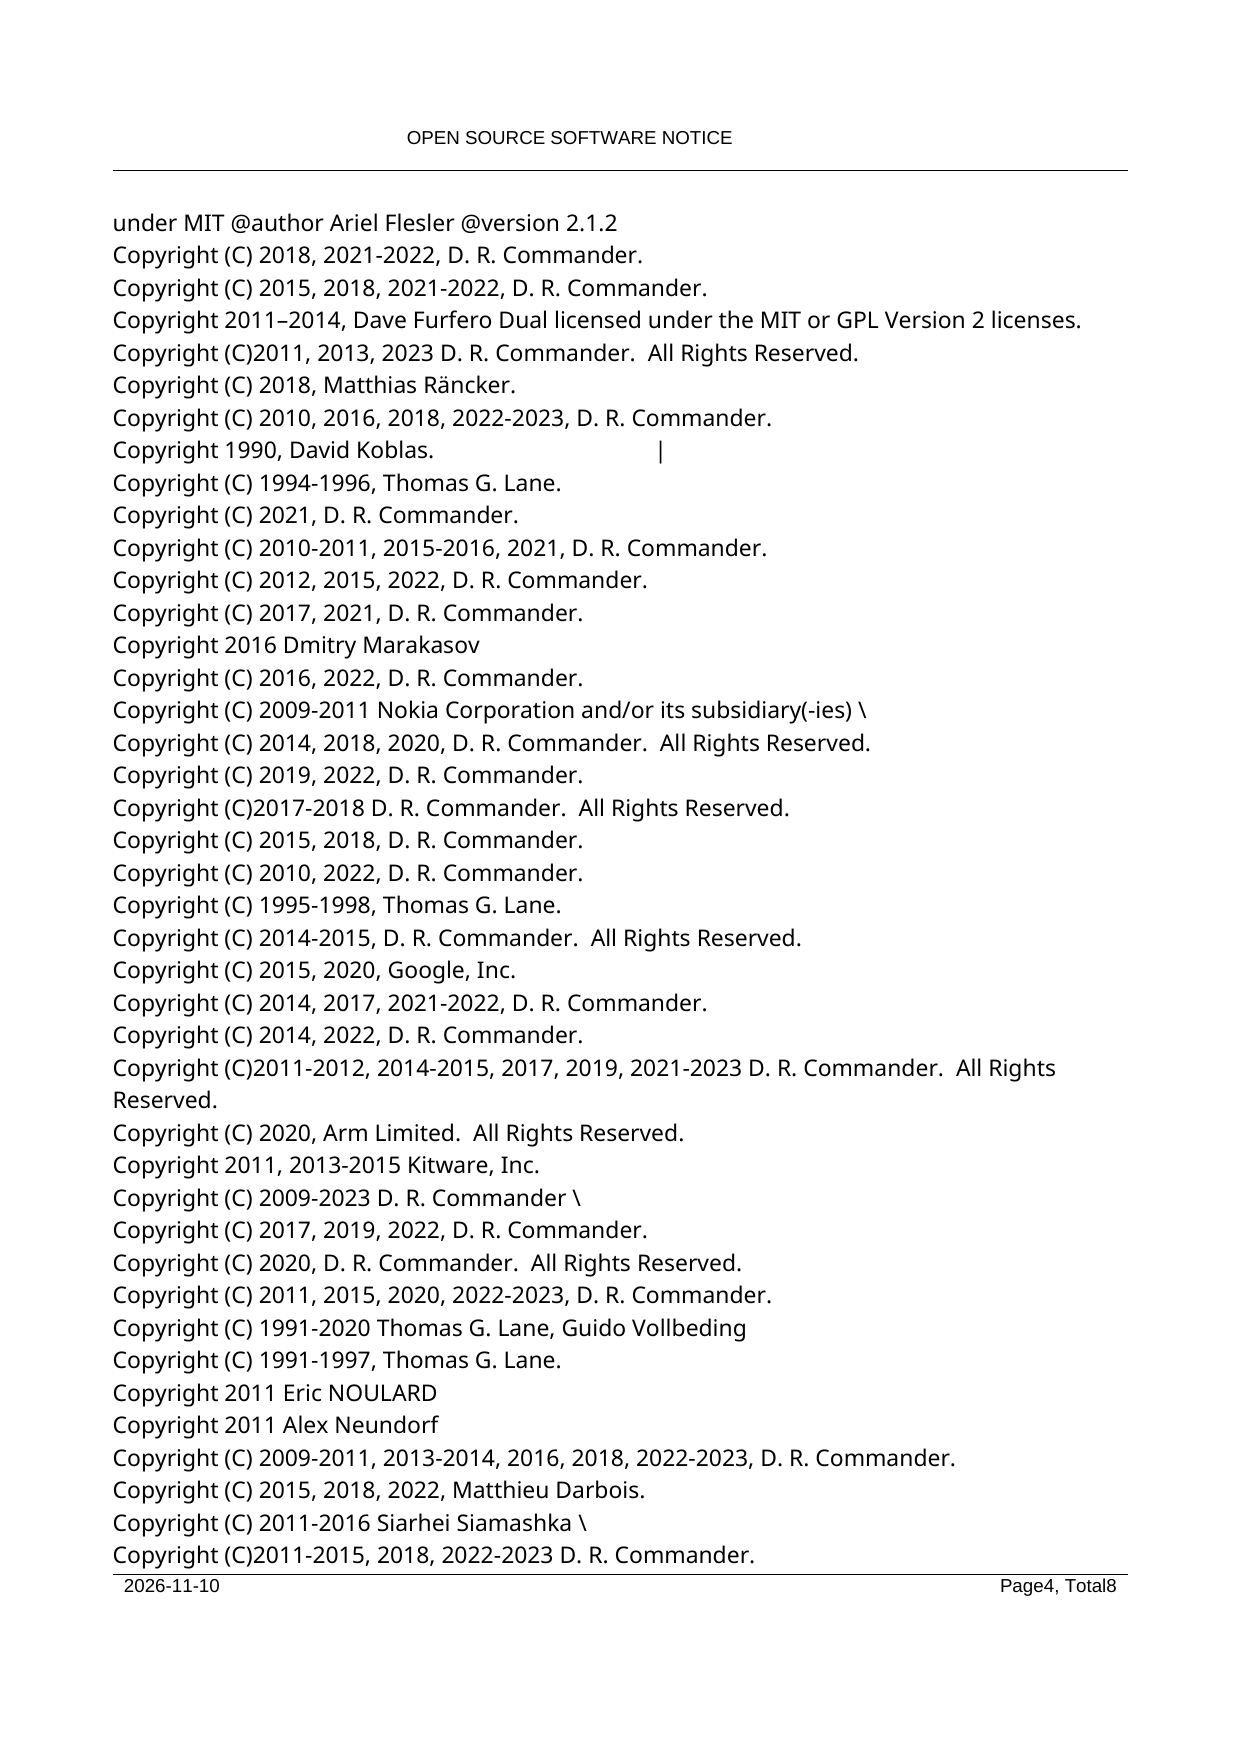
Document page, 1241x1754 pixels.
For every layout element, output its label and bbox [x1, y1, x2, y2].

text [112, 206, 1128, 1571]
